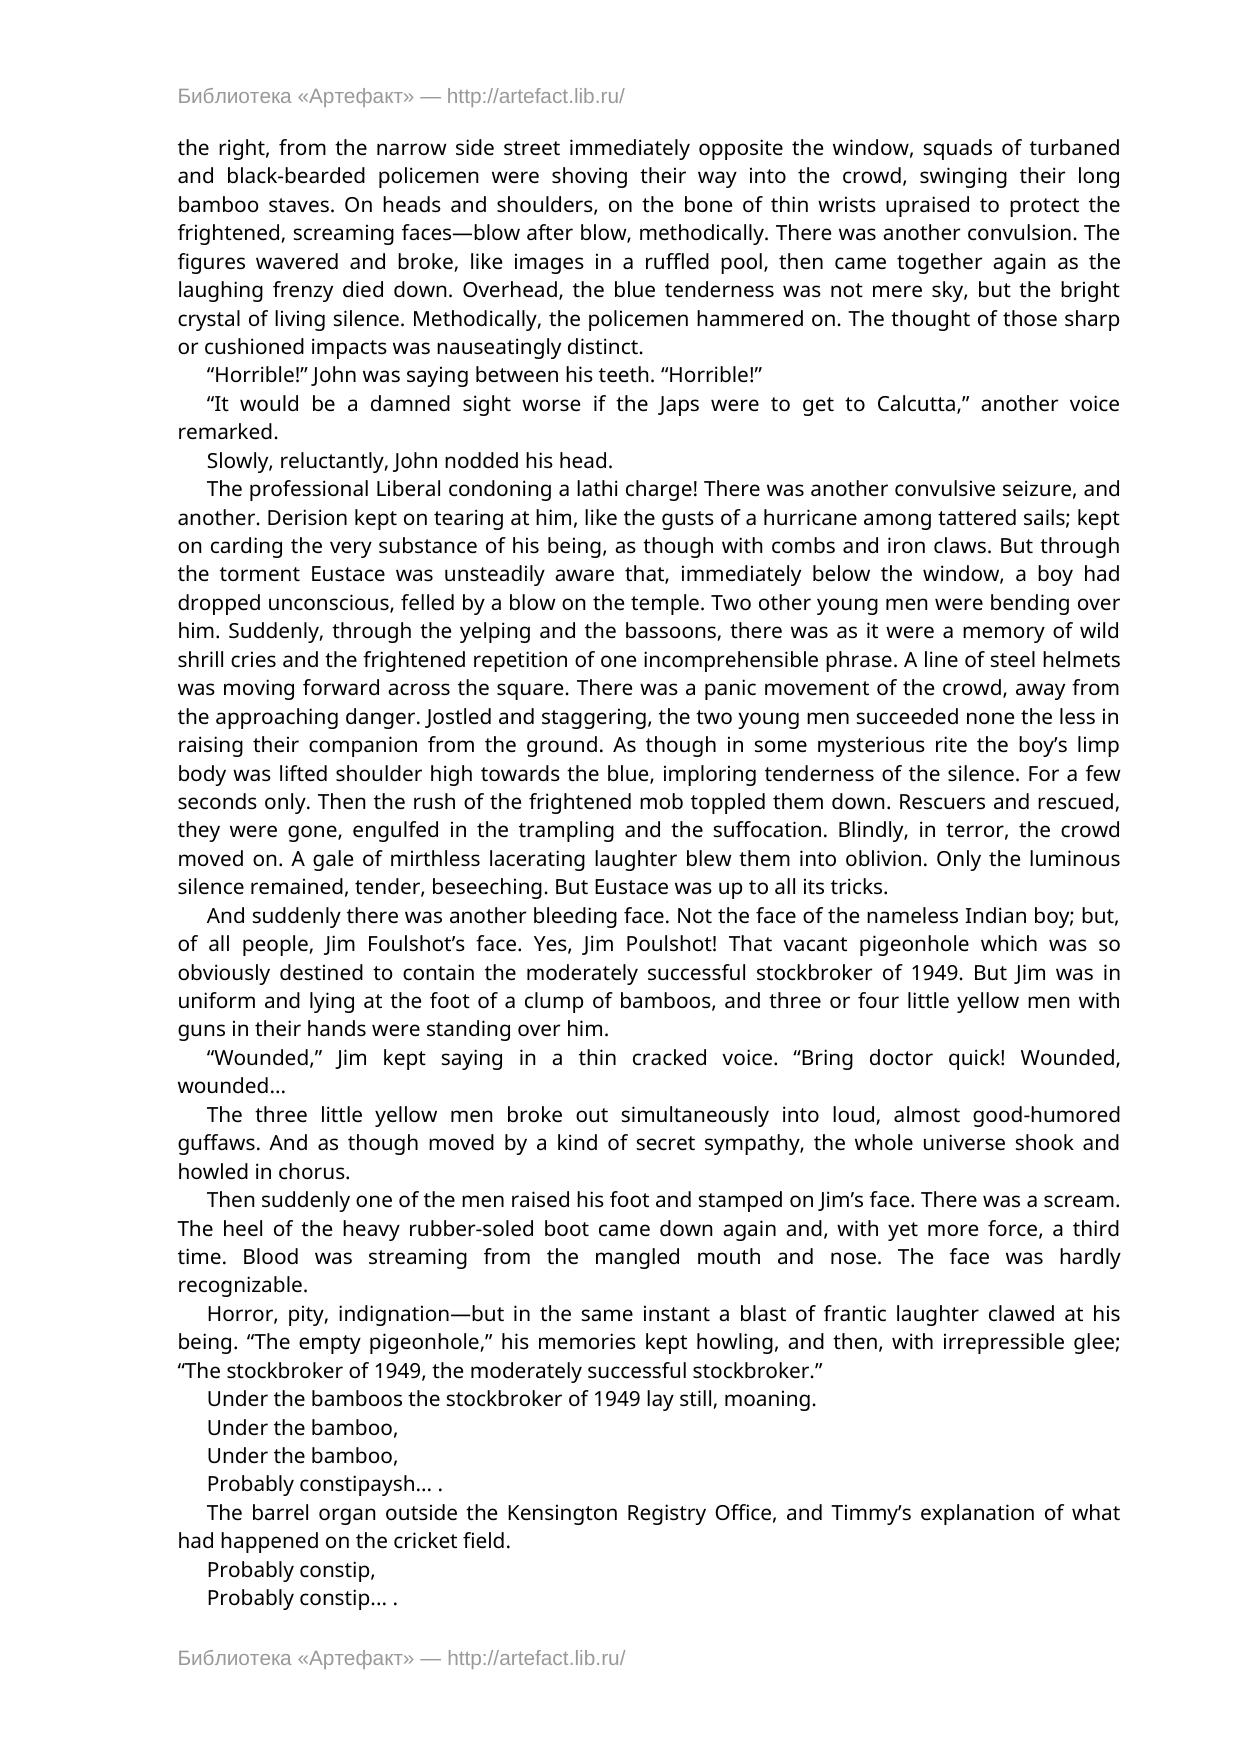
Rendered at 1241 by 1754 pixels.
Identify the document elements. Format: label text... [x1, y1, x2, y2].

text The three little yellow men broke out simultaneously into loud, almost good-humored guffaws. And as though moved by a kind of secret sympathy, the whole universe shook and howled in chorus. [177, 1100, 1122, 1185]
text Under the bamboos the stockbroker of 1949 lay still, moaning. [177, 1384, 1122, 1413]
text Under the bamboo, [177, 1413, 1122, 1441]
text Probably constip... . [177, 1583, 1122, 1612]
text And suddenly there was another bleeding face. Not the face of the nameless Indian boy; but, of all people, Jim Foulshot’s face. Yes, Jim Poulshot! That vacant pigeonhole which was so obviously destined to contain the moderately successful stockbroker of 1949. But Jim was in uniform and lying at the foot of a clump of bamboos, and three or four little yellow men with guns in their hands were standing over him. [177, 901, 1122, 1043]
text Slowly, reluctantly, John nodded his head. [177, 446, 1122, 474]
text Probably constip, [177, 1555, 1122, 1583]
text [177, 133, 1122, 361]
text “It would be a damned sight worse if the Japs were to get to Calcutta,” another voice remarked. [177, 389, 1122, 446]
text The professional Liberal condoning a lathi charge! There was another convulsive seizure, and another. Derision kept on tearing at him, like the gusts of a hurricane among tattered sails; kept on carding the very substance of his being, as though with combs and iron claws. But through the torment Eustace was unsteadily aware that, immediately below the window, a boy had dropped unconscious, felled by a blow on the temple. Two other young men were bending over him. Suddenly, through the yelping and the bassoons, there was as it were a memory of wild shrill cries and the frightened repetition of one incomprehensible phrase. A line of steel helmets was moving forward across the square. There was a panic movement of the crowd, away from the approaching danger. Jostled and staggering, the two young men succeeded none the less in raising their companion from the ground. As though in some mysterious rite the boy’s limp body was lifted shoulder high towards the blue, imploring tenderness of the silence. For a few seconds only. Then the rush of the frightened mob toppled them down. Rescuers and rescued, they were gone, engulfed in the trampling and the suffocation. Blindly, in terror, the crowd moved on. A gale of mirthless lacerating laughter blew them into oblivion. Only the luminous silence remained, tender, beseeching. But Eustace was up to all its tricks. [177, 474, 1122, 901]
text Probably constipaysh... . [177, 1469, 1122, 1498]
text “Horrible!” John was saying between his teeth. “Horrible!” [177, 361, 1122, 389]
text The barrel organ outside the Kensington Registry Office, and Timmy’s explanation of what had happened on the cricket field. [177, 1498, 1122, 1555]
text “Wounded,” Jim kept saying in a thin cracked voice. “Bring doctor quick! Wounded, wounded... [177, 1043, 1122, 1100]
text Then suddenly one of the men raised his foot and stamped on Jim’s face. There was a scream. The heel of the heavy rubber-soled boot came down again and, with yet more force, a third time. Blood was streaming from the mangled mouth and nose. The face was hardly recognizable. [177, 1185, 1122, 1299]
text Under the bamboo, [177, 1441, 1122, 1469]
text Horror, pity, indignation—but in the same instant a blast of frantic laughter clawed at his being. “The empty pigeonhole,” his memories kept howling, and then, with irrepressible glee; “The stockbroker of 1949, the moderately successful stockbroker.” [177, 1299, 1122, 1384]
